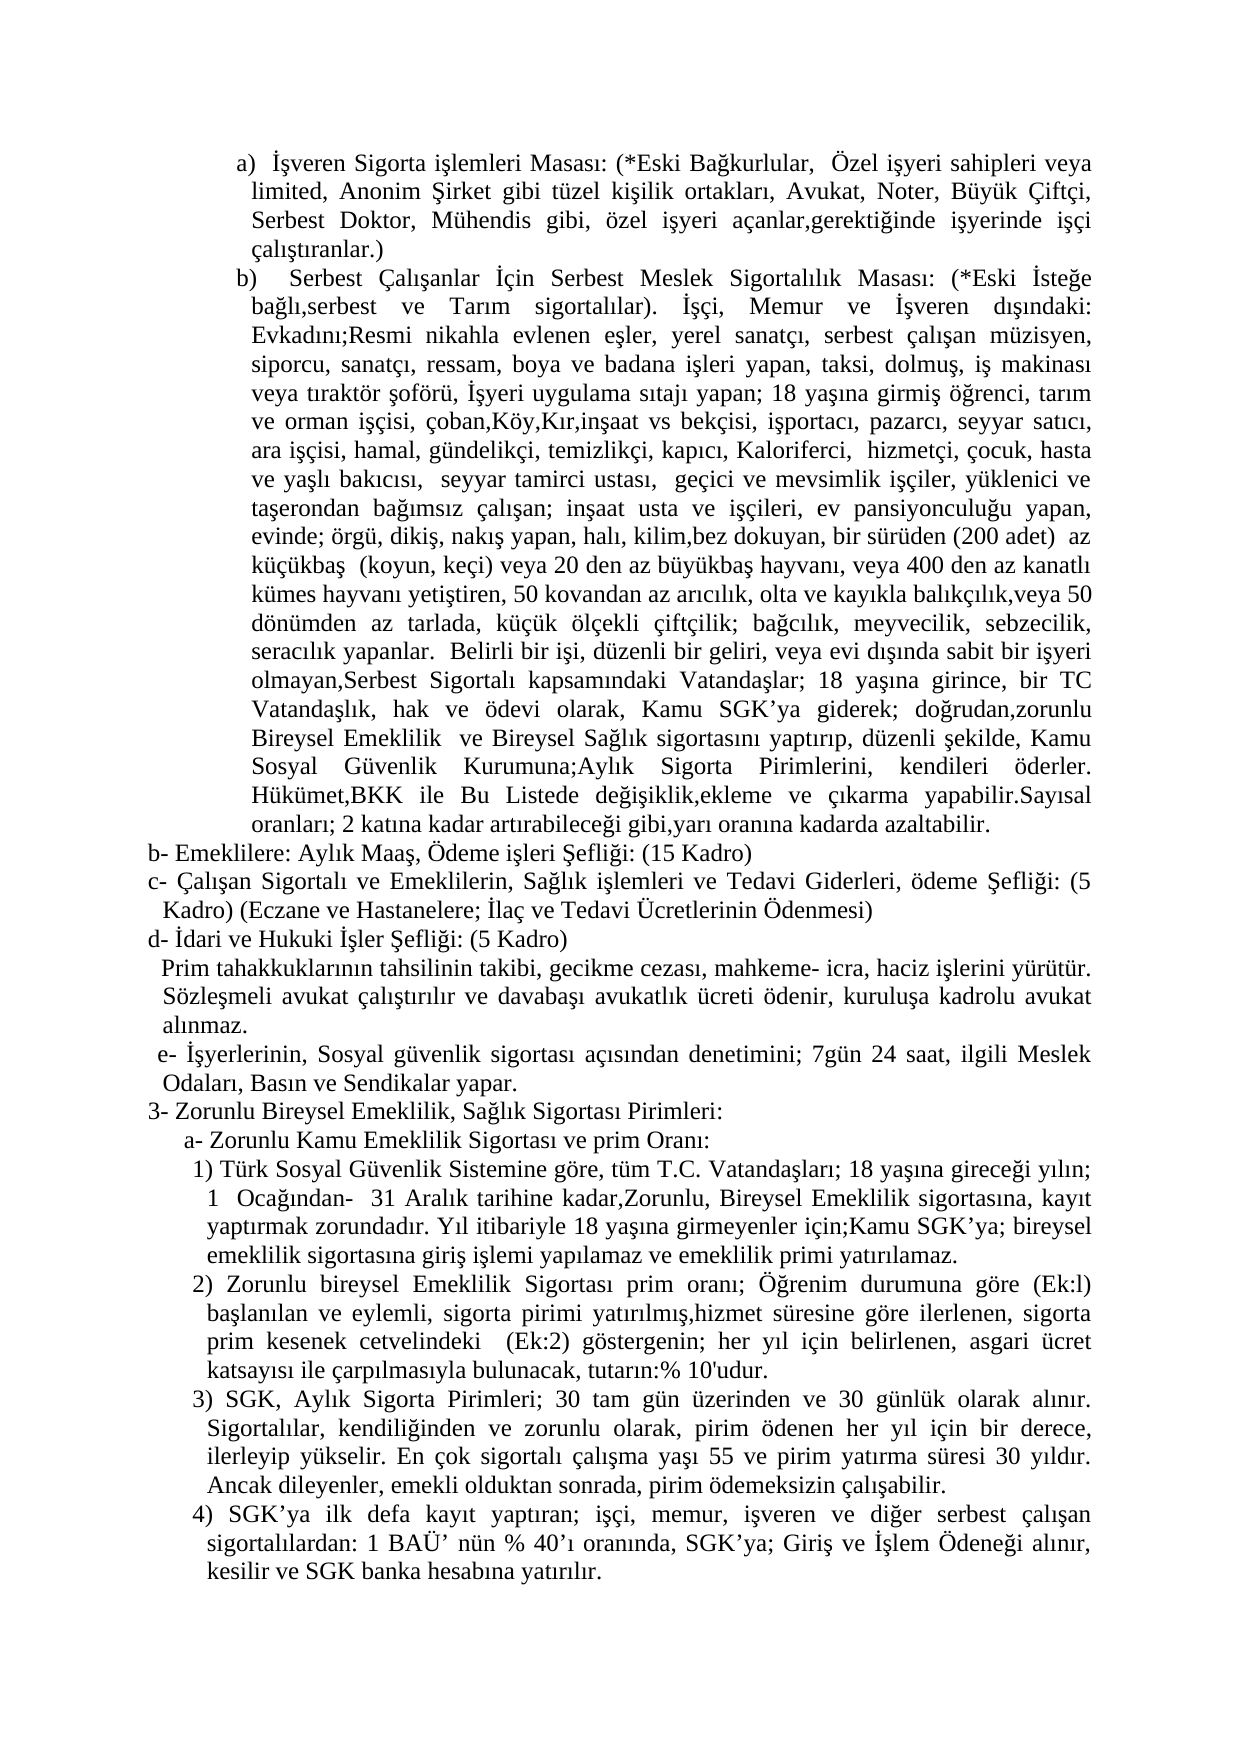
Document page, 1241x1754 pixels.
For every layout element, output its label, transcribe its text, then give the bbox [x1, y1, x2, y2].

text 4) SGK’ya ilk defa kayıt yaptıran; işçi, memur, işveren ve diğer serbest çalışan sigortalılardan: 1 BAÜ’ nün % 40’ı oranında, SGK’ya; Giriş ve İşlem Ödeneği alınır, kesilir ve SGK banka hesabına yatırılır. [192, 1499, 1093, 1585]
text a- Zorunlu Kamu Emeklilik Sigortası ve prim Oranı: [177, 1125, 1093, 1154]
text 2) Zorunlu bireysel Emeklilik Sigortası prim oranı; Öğrenim durumuna göre (Ek:l) başlanılan ve eylemli, sigorta pirimi yatırılmış,hizmet süresine göre ilerlenen, sigorta prim kesenek cetvelindeki (Ek:2) göstergenin; her yıl için belirlenen, asgari ücret katsayısı ile çarpılmasıyla bulunacak, tutarın:% 10'udur. [192, 1269, 1093, 1384]
text b- Emeklilere: Aylık Maaş, Ödeme işleri Şefliği: (15 Kadro) [148, 838, 1093, 866]
text c- Çalışan Sigortalı ve Emeklilerin, Sağlık işlemleri ve Tedavi Giderleri, ödeme Şefliği: (5 Kadro) (Eczane ve Hastanelere; İlaç ve Tedavi Ücretlerinin Ödenmesi) [148, 866, 1093, 924]
text a) İşveren Sigorta işlemleri Masası: (*Eski Bağkurlular, Özel işyeri sahipleri veya limited, Anonim Şirket gibi tüzel kişilik ortakları, Avukat, Noter, Büyük Çiftçi, Serbest Doktor, Mühendis gibi, özel işyeri açanlar,gerektiğinde işyerinde işçi çalıştıranlar.) [236, 148, 1093, 263]
text Prim tahakkuklarının tahsilinin takibi, gecikme cezası, mahkeme- icra, haciz işlerini yürütür. Sözleşmeli avukat çalıştırılır ve davabaşı avukatlık ücreti ödenir, kuruluşa kadrolu avukat alınmaz. [148, 953, 1093, 1039]
text d- İdari ve Hukuki İşler Şefliği: (5 Kadro) [148, 924, 1093, 953]
text e- İşyerlerinin, Sosyal güvenlik sigortası açısından denetimini; 7gün 24 saat, ilgili Meslek Odaları, Basın ve Sendikalar yapar. [148, 1039, 1093, 1096]
text 3- Zorunlu Bireysel Emeklilik, Sağlık Sigortası Pirimleri: [148, 1096, 1093, 1125]
text b) Serbest Çalışanlar İçin Serbest Meslek Sigortalılık Masası: (*Eski İsteğe bağlı,serbest ve Tarım sigortalılar). İşçi, Memur ve İşveren dışındaki: Evkadını;Resmi nikahla evlenen eşler, yerel sanatçı, serbest çalışan müzisyen, siporcu, sanatçı, ressam, boya ve badana işleri yapan, taksi, dolmuş, iş makinası veya tıraktör şoförü, İşyeri uygulama sıtajı yapan; 18 yaşına girmiş öğrenci, tarım ve orman işçisi, çoban,Köy,Kır,inşaat vs bekçisi, işportacı, pazarcı, seyyar satıcı, ara işçisi, hamal, gündelikçi, temizlikçi, kapıcı, Kaloriferci, hizmetçi, çocuk, hasta ve yaşlı bakıcısı, seyyar tamirci ustası, geçici ve mevsimlik işçiler, yüklenici ve taşerondan bağımsız çalışan; inşaat usta ve işçileri, ev pansiyonculuğu yapan, evinde; örgü, dikiş, nakış yapan, halı, kilim,bez dokuyan, bir sürüden (200 adet) az küçükbaş (koyun, keçi) veya 20 den az büyükbaş hayvanı, veya 400 den az kanatlı kümes hayvanı yetiştiren, 50 kovandan az arıcılık, olta ve kayıkla balıkçılık,veya 50 dönümden az tarlada, küçük ölçekli çiftçilik; bağcılık, meyvecilik, sebzecilik, seracılık yapanlar. Belirli bir işi, düzenli bir geliri, veya evi dışında sabit bir işyeri olmayan,Serbest Sigortalı kapsamındaki Vatandaşlar; 18 yaşına girince, bir TC Vatandaşlık, hak ve ödevi olarak, Kamu SGK’ya giderek; doğrudan,zorunlu Bireysel Emeklilik ve Bireysel Sağlık sigortasını yaptırıp, düzenli şekilde, Kamu Sosyal Güvenlik Kurumuna;Aylık Sigorta Pirimlerini, kendileri öderler. Hükümet,BKK ile Bu Listede değişiklik,ekleme ve çıkarma yapabilir.Sayısal oranları; 2 katına kadar artırabileceği gibi,yarı oranına kadarda azaltabilir. [236, 263, 1093, 838]
text 1) Türk Sosyal Güvenlik Sistemine göre, tüm T.C. Vatandaşları; 18 yaşına gireceği yılın; 1 Ocağından- 31 Aralık tarihine kadar,Zorunlu, Bireysel Emeklilik sigortasına, kayıt yaptırmak zorundadır. Yıl itibariyle 18 yaşına girmeyenler için;Kamu SGK’ya; bireysel emeklilik sigortasına giriş işlemi yapılamaz ve emeklilik primi yatırılamaz. [192, 1154, 1093, 1269]
text 3) SGK, Aylık Sigorta Pirimleri; 30 tam gün üzerinden ve 30 günlük olarak alınır. Sigortalılar, kendiliğinden ve zorunlu olarak, pirim ödenen her yıl için bir derece, ilerleyip yükselir. En çok sigortalı çalışma yaşı 55 ve pirim yatırma süresi 30 yıldır. Ancak dileyenler, emekli olduktan sonrada, pirim ödemeksizin çalışabilir. [192, 1384, 1093, 1499]
